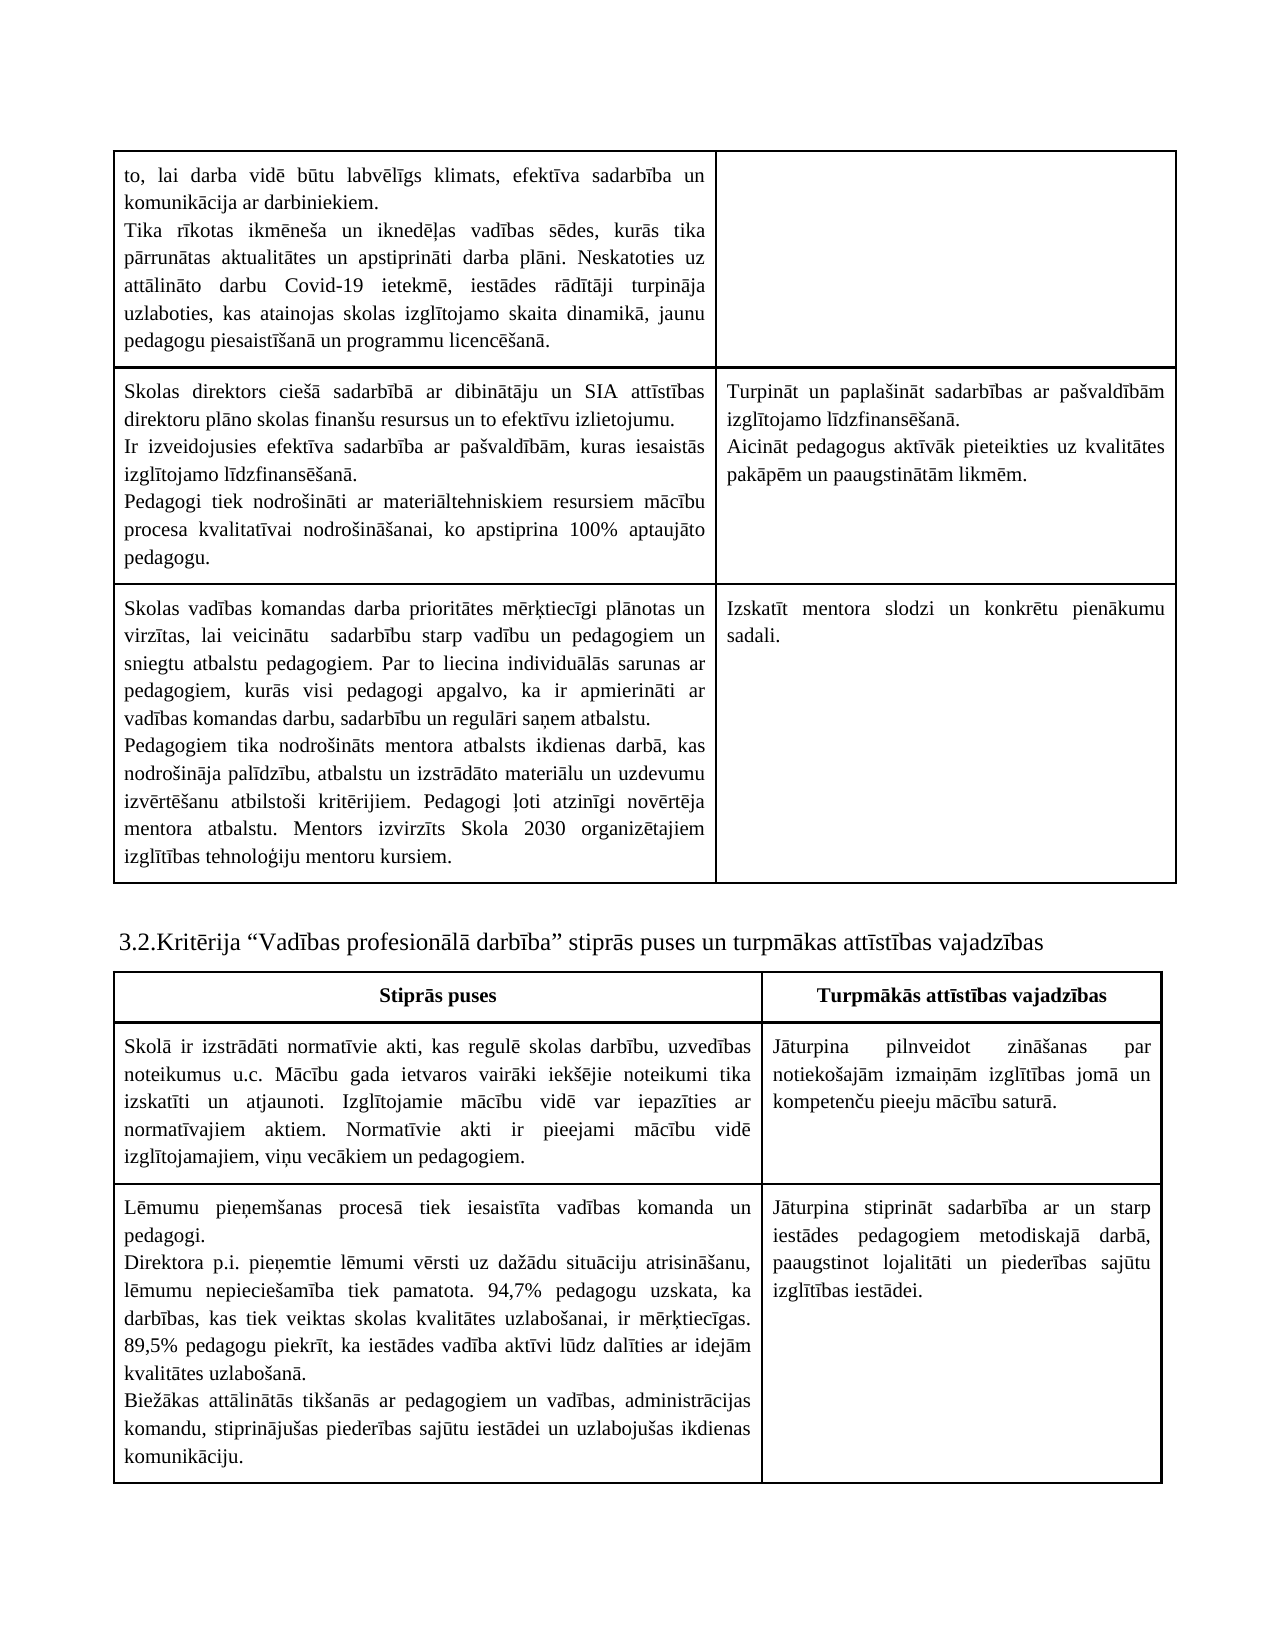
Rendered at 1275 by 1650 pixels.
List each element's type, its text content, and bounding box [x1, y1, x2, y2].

table_header Stiprās puses [115, 973, 761, 1021]
table_cell Turpināt un paplašināt sadarbības ar pašvaldībām izglītojamo līdzfinansēšanā. Aicināt pedagogus aktīvāk pieteikties uz kvalitātes pakāpēm un paaugstinātām likmēm. [717, 369, 1175, 583]
table_cell Skolas vadības komandas darba prioritātes mērķtiecīgi plānotas un virzītas, lai veicinātu sadarbību starp vadību un pedagogiem un sniegtu atbalstu pedagogiem. Par to liecina individuālās sarunas ar pedagogiem, kurās visi pedagogi apgalvo, ka ir apmierināti ar vadības komandas darbu, sadarbību un regulāri saņem atbalstu. Pedagogiem tika nodrošināts mentora atbalsts ikdienas darbā, kas nodrošināja palīdzību, atbalstu un izstrādāto materiālu un uzdevumu izvērtēšanu atbilstoši kritērijiem. Pedagogi ļoti atzinīgi novērtēja mentora atbalstu. Mentors izvirzīts Skola 2030 organizētajiem izglītības tehnoloģiju mentoru kursiem. [115, 585, 715, 882]
text 3.2.Kritērija “Vadības profesionālā darbība” stiprās puses un turpmākas attīstības vajadzības [119, 927, 1162, 956]
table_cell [115, 152, 715, 366]
table_cell Jāturpina pilnveidot zināšanas par notiekošajām izmaiņām izglītības jomā un kompetenču pieeju mācību saturā. [763, 1024, 1160, 1183]
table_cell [717, 152, 1175, 366]
table_cell Jāturpina stiprināt sadarbība ar un starp iestādes pedagogiem metodiskajā darbā, paaugstinot lojalitāti un piederības sajūtu izglītības iestādei. [763, 1185, 1160, 1482]
table_cell Skolā ir izstrādāti normatīvie akti, kas regulē skolas darbību, uzvedības noteikumus u.c. Mācību gada ietvaros vairāki iekšējie noteikumi tika izskatīti un atjaunoti. Izglītojamie mācību vidē var iepazīties ar normatīvajiem aktiem. Normatīvie akti ir pieejami mācību vidē izglītojamajiem, viņu vecākiem un pedagogiem. [115, 1024, 761, 1183]
table_header Turpmākās attīstības vajadzības [763, 973, 1160, 1021]
table_cell Izskatīt mentora slodzi un konkrētu pienākumu sadali. [717, 585, 1175, 882]
table_cell Skolas direktors ciešā sadarbībā ar dibinātāju un SIA attīstības direktoru plāno skolas finanšu resursus un to efektīvu izlietojumu. Ir izveidojusies efektīva sadarbība ar pašvaldībām, kuras iesaistās izglītojamo līdzfinansēšanā. Pedagogi tiek nodrošināti ar materiāltehniskiem resursiem mācību procesa kvalitatīvai nodrošināšanai, ko apstiprina 100% aptaujāto pedagogu. [115, 369, 715, 583]
table_cell Lēmumu pieņemšanas procesā tiek iesaistīta vadības komanda un pedagogi. Direktora p.i. pieņemtie lēmumi vērsti uz dažādu situāciju atrisināšanu, lēmumu nepieciešamība tiek pamatota. 94,7% pedagogu uzskata, ka darbības, kas tiek veiktas skolas kvalitātes uzlabošanai, ir mērķtiecīgas. 89,5% pedagogu piekrīt, ka iestādes vadība aktīvi lūdz dalīties ar idejām kvalitātes uzlabošanā. Biežākas attālinātās tikšanās ar pedagogiem un vadības, administrācijas komandu, stiprinājušas piederības sajūtu iestādei un uzlabojušas ikdienas komunikāciju. [115, 1185, 761, 1482]
